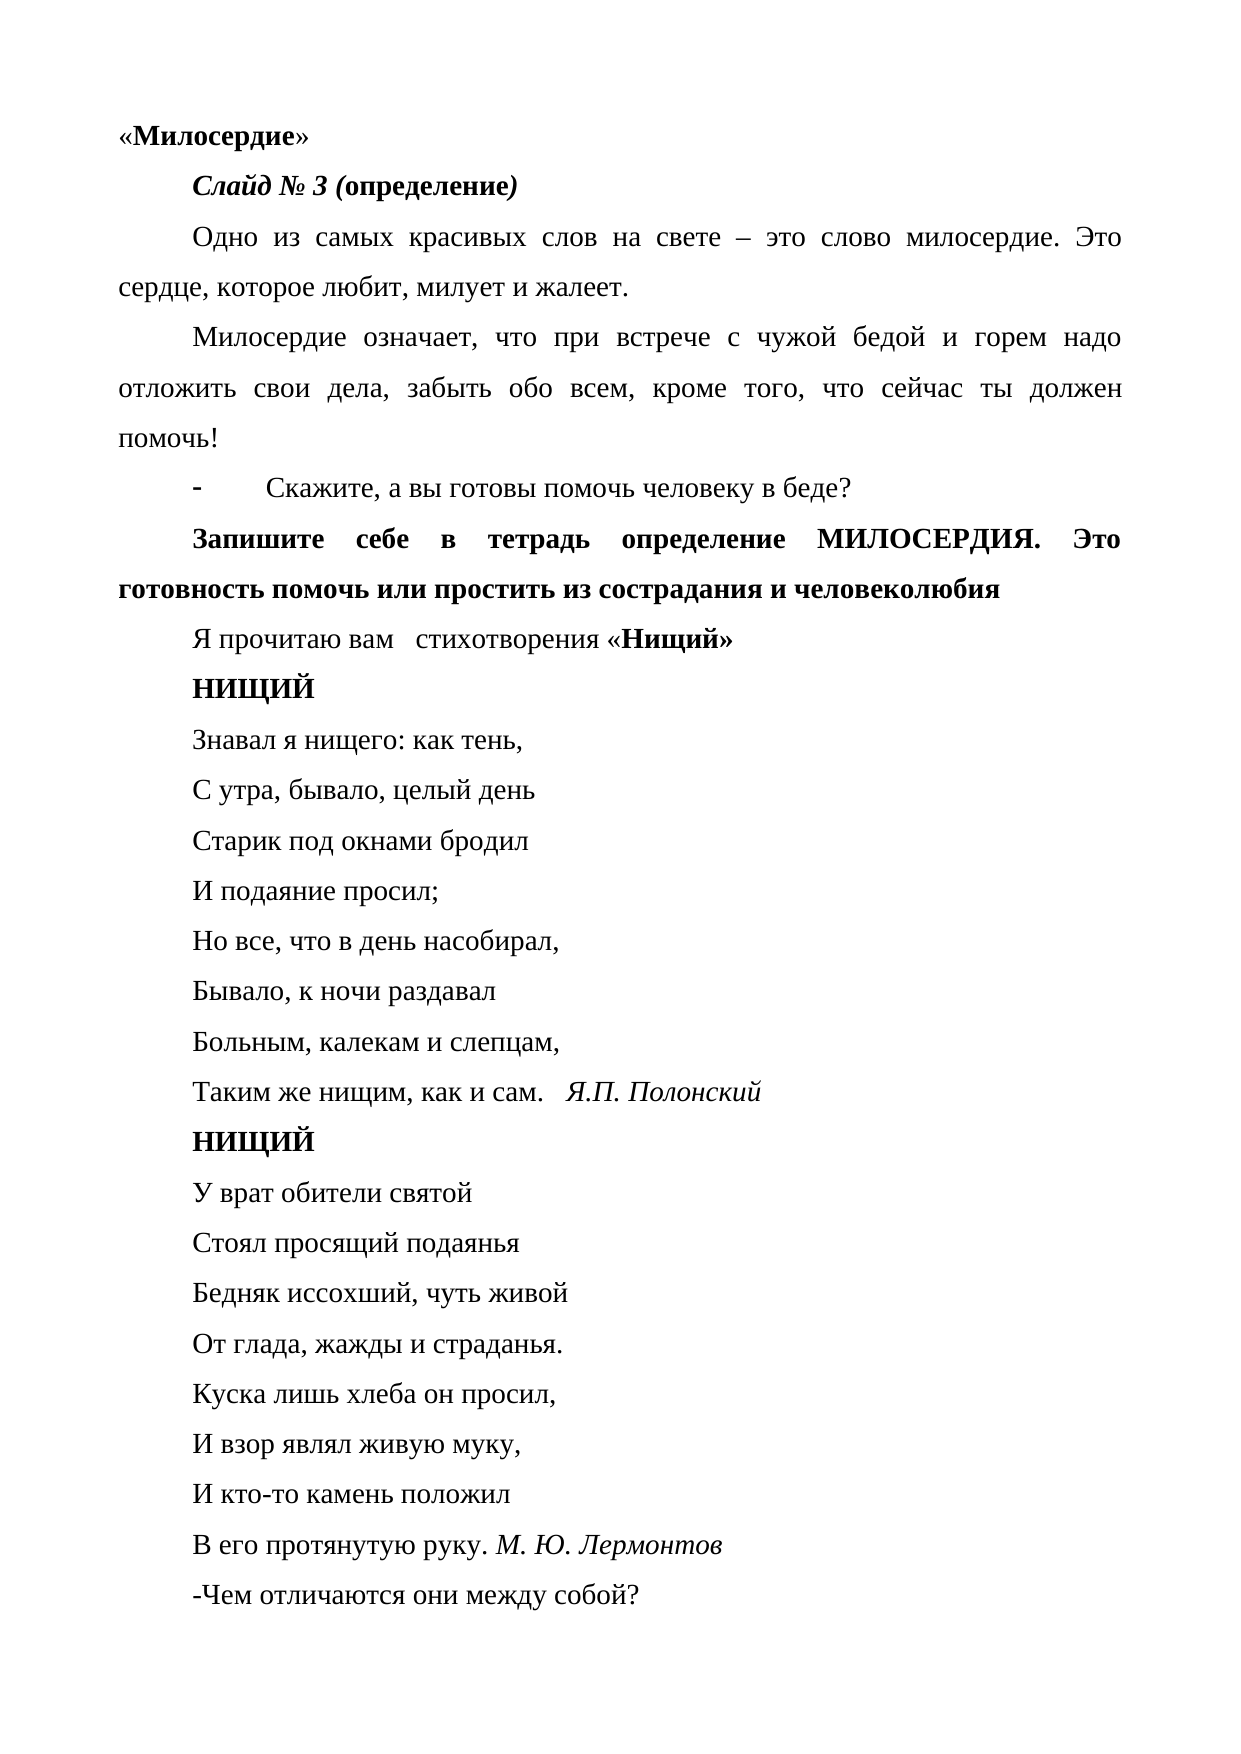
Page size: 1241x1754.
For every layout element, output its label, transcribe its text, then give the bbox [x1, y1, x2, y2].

text В его протянутую руку. М. Ю. Лермонтов [118, 1527, 1122, 1561]
text И кто-то камень положил [118, 1477, 1122, 1510]
text Я прочитаю вам стихотворения «Нищий» [192, 621, 1122, 655]
text Слайд № 3 (определение) [118, 168, 1122, 202]
text Одно из самых красивых слов на свете – это слово милосердие. Это сердце, которое любит, милует и жалеет. [118, 219, 1122, 303]
text С утра, бывало, целый день [118, 772, 1122, 806]
text Милосердие означает, что при встрече с чужой бедой и горем надо отложить свои дела, забыть обо всем, кроме того, что сейчас ты должен помочь! [118, 319, 1122, 453]
text Стоял просящий подаянья [118, 1225, 1122, 1259]
text Бедняк иссохший, чуть живой [118, 1275, 1122, 1309]
text -Чем отличаются они между собой? [118, 1577, 1122, 1611]
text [118, 118, 1122, 152]
text Бывало, к ночи раздавал [118, 973, 1122, 1007]
text И подаяние просил; [118, 873, 1122, 906]
text Таким же нищим, как и сам. Я.П. Полонский [118, 1074, 1122, 1108]
text Куска лишь хлеба он просил, [118, 1376, 1122, 1409]
text И взор являл живую муку, [118, 1426, 1122, 1460]
text Запишите себе в тетрадь определение МИЛОСЕРДИЯ. Это готовность помочь или простить из сострадания и человеколюбия [118, 521, 1122, 604]
text Больным, калекам и слепцам, [118, 1024, 1122, 1057]
text Но все, что в день насобирал, [118, 923, 1122, 957]
text НИЩИЙ У врат обители святой [192, 1124, 1122, 1208]
list Скажите, а вы готовы помочь человеку в беде? [118, 470, 1122, 504]
text Старик под окнами бродил [118, 823, 1122, 856]
text От глада, жажды и страданья. [118, 1326, 1122, 1359]
text НИЩИЙ Знавал я нищего: как тень, [192, 672, 1122, 756]
